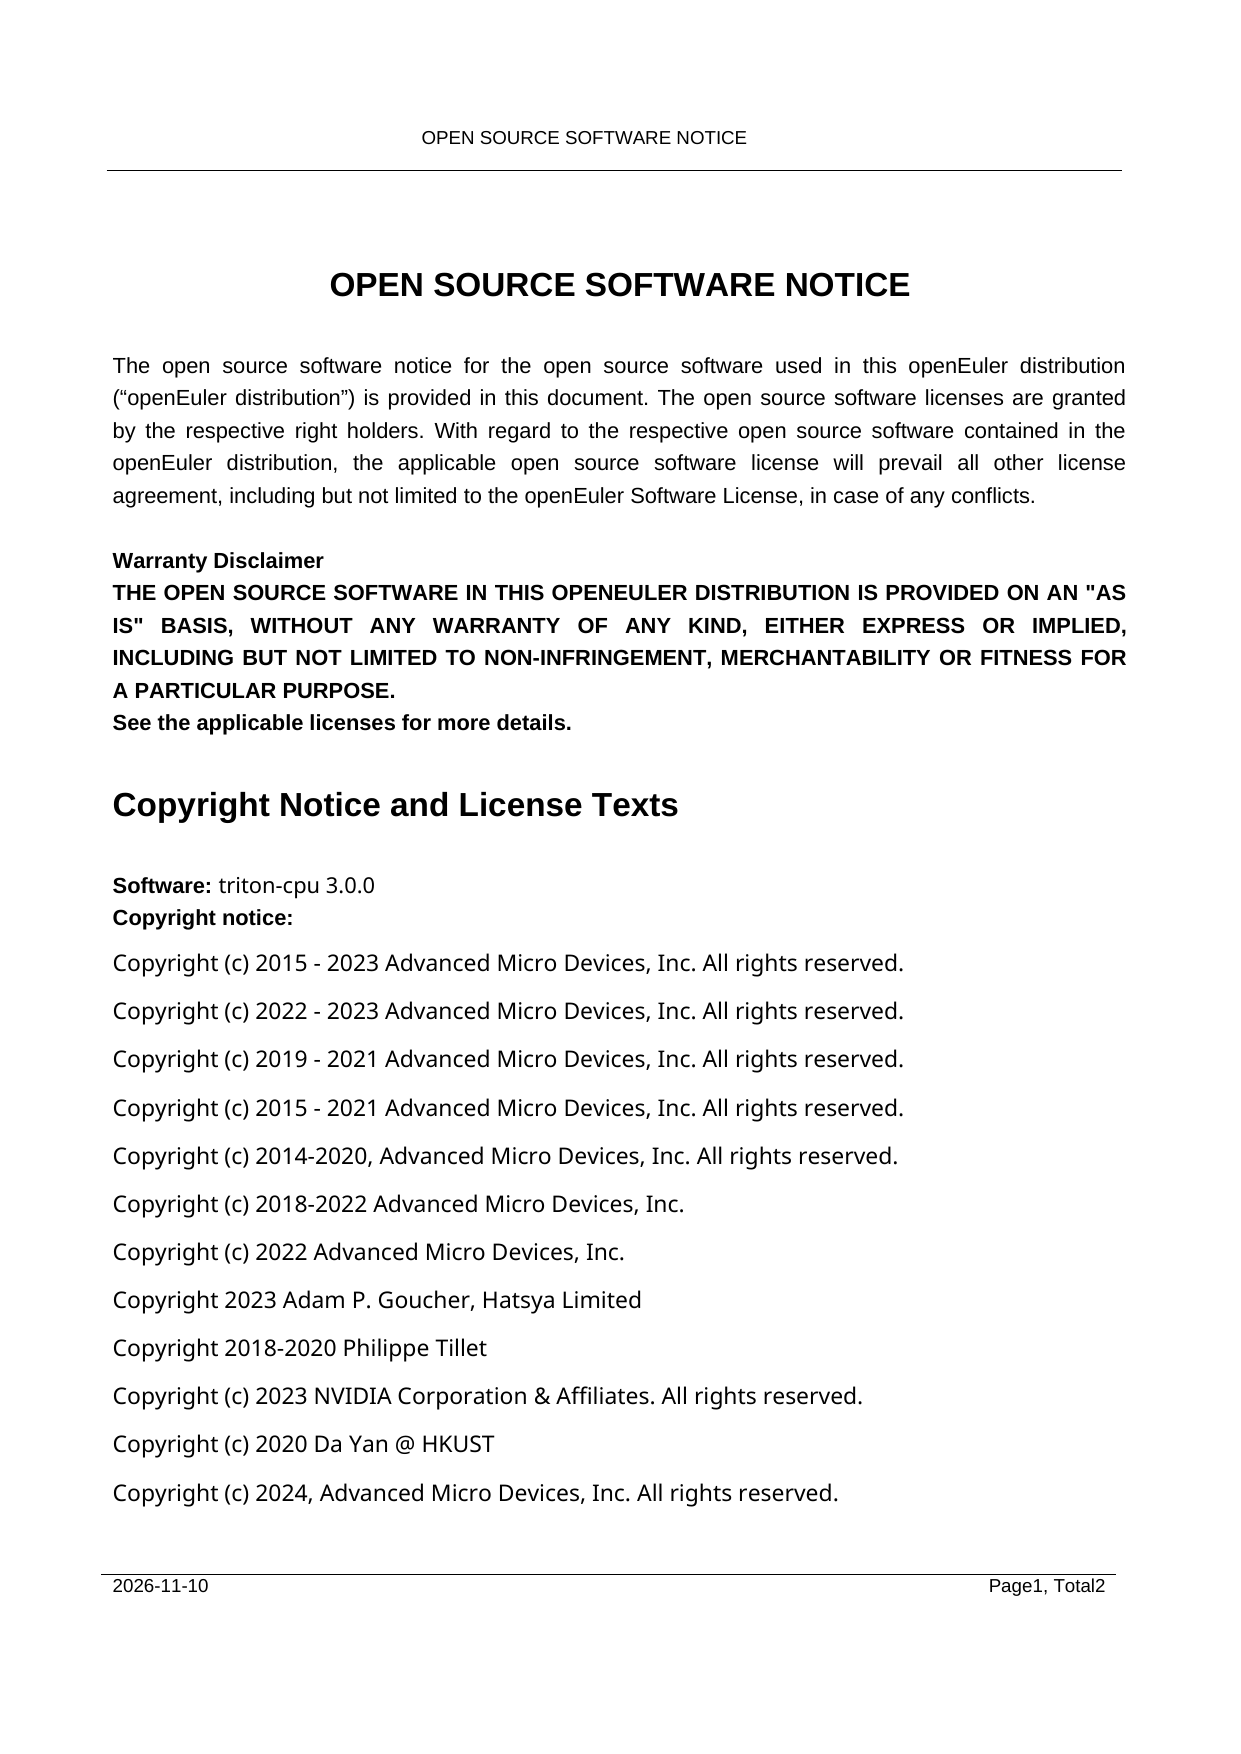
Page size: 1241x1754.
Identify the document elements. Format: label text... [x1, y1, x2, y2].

text THE OPEN SOURCE SOFTWARE IN THIS OPENEULER DISTRIBUTION IS PROVIDED ON AN "AS IS" BASIS, WITHOUT ANY WARRANTY OF ANY KIND, EITHER EXPRESS OR IMPLIED, INCLUDING BUT NOT LIMITED TO NON-INFRINGEMENT, MERCHANTABILITY OR FITNESS FOR A PARTICULAR PURPOSE. See the applicable licenses for more details. [112, 576, 1128, 739]
text Copyright (c) 2014-2020, Advanced Micro Devices, Inc. All rights reserved. [112, 1139, 1128, 1172]
text Warranty Disclaimer [112, 544, 1128, 576]
text Copyright (c) 2018-2022 Advanced Micro Devices, Inc. [112, 1187, 1128, 1220]
text Copyright (c) 2022 Advanced Micro Devices, Inc. [112, 1235, 1128, 1268]
text Copyright (c) 2015 - 2023 Advanced Micro Devices, Inc. All rights reserved. [112, 947, 1128, 979]
text Copyright (c) 2015 - 2021 Advanced Micro Devices, Inc. All rights reserved. [112, 1091, 1128, 1123]
text Copyright (c) 2023 NVIDIA Corporation & Affiliates. All rights reserved. [112, 1380, 1128, 1412]
text Copyright (c) 2020 Da Yan @ HKUST [112, 1428, 1128, 1460]
text Copyright (c) 2024, Advanced Micro Devices, Inc. All rights reserved. [112, 1476, 1128, 1508]
text The open source software notice for the open source software used in this openEuler distribution (“openEuler distribution”) is provided in this document. The open source software licenses are granted by the respective right holders. With regard to the respective open source software contained in the openEuler distribution, the applicable open source software license will prevail all other license agreement, including but not limited to the openEuler Software License, in case of any conflicts. [112, 349, 1128, 511]
text Copyright notice: [112, 901, 1128, 934]
text Copyright (c) 2022 - 2023 Advanced Micro Devices, Inc. All rights reserved. [112, 995, 1128, 1027]
text Copyright Notice and License Texts [112, 771, 1128, 836]
text OPEN SOURCE SOFTWARE NOTICE [112, 251, 1128, 316]
text Copyright (c) 2019 - 2021 Advanced Micro Devices, Inc. All rights reserved. [112, 1043, 1128, 1075]
text Copyright 2023 Adam P. Goucher, Hatsya Limited [112, 1283, 1128, 1316]
text Copyright 2018-2020 Philippe Tillet [112, 1332, 1128, 1364]
title Software: triton-cpu 3.0.0 [112, 869, 1128, 901]
